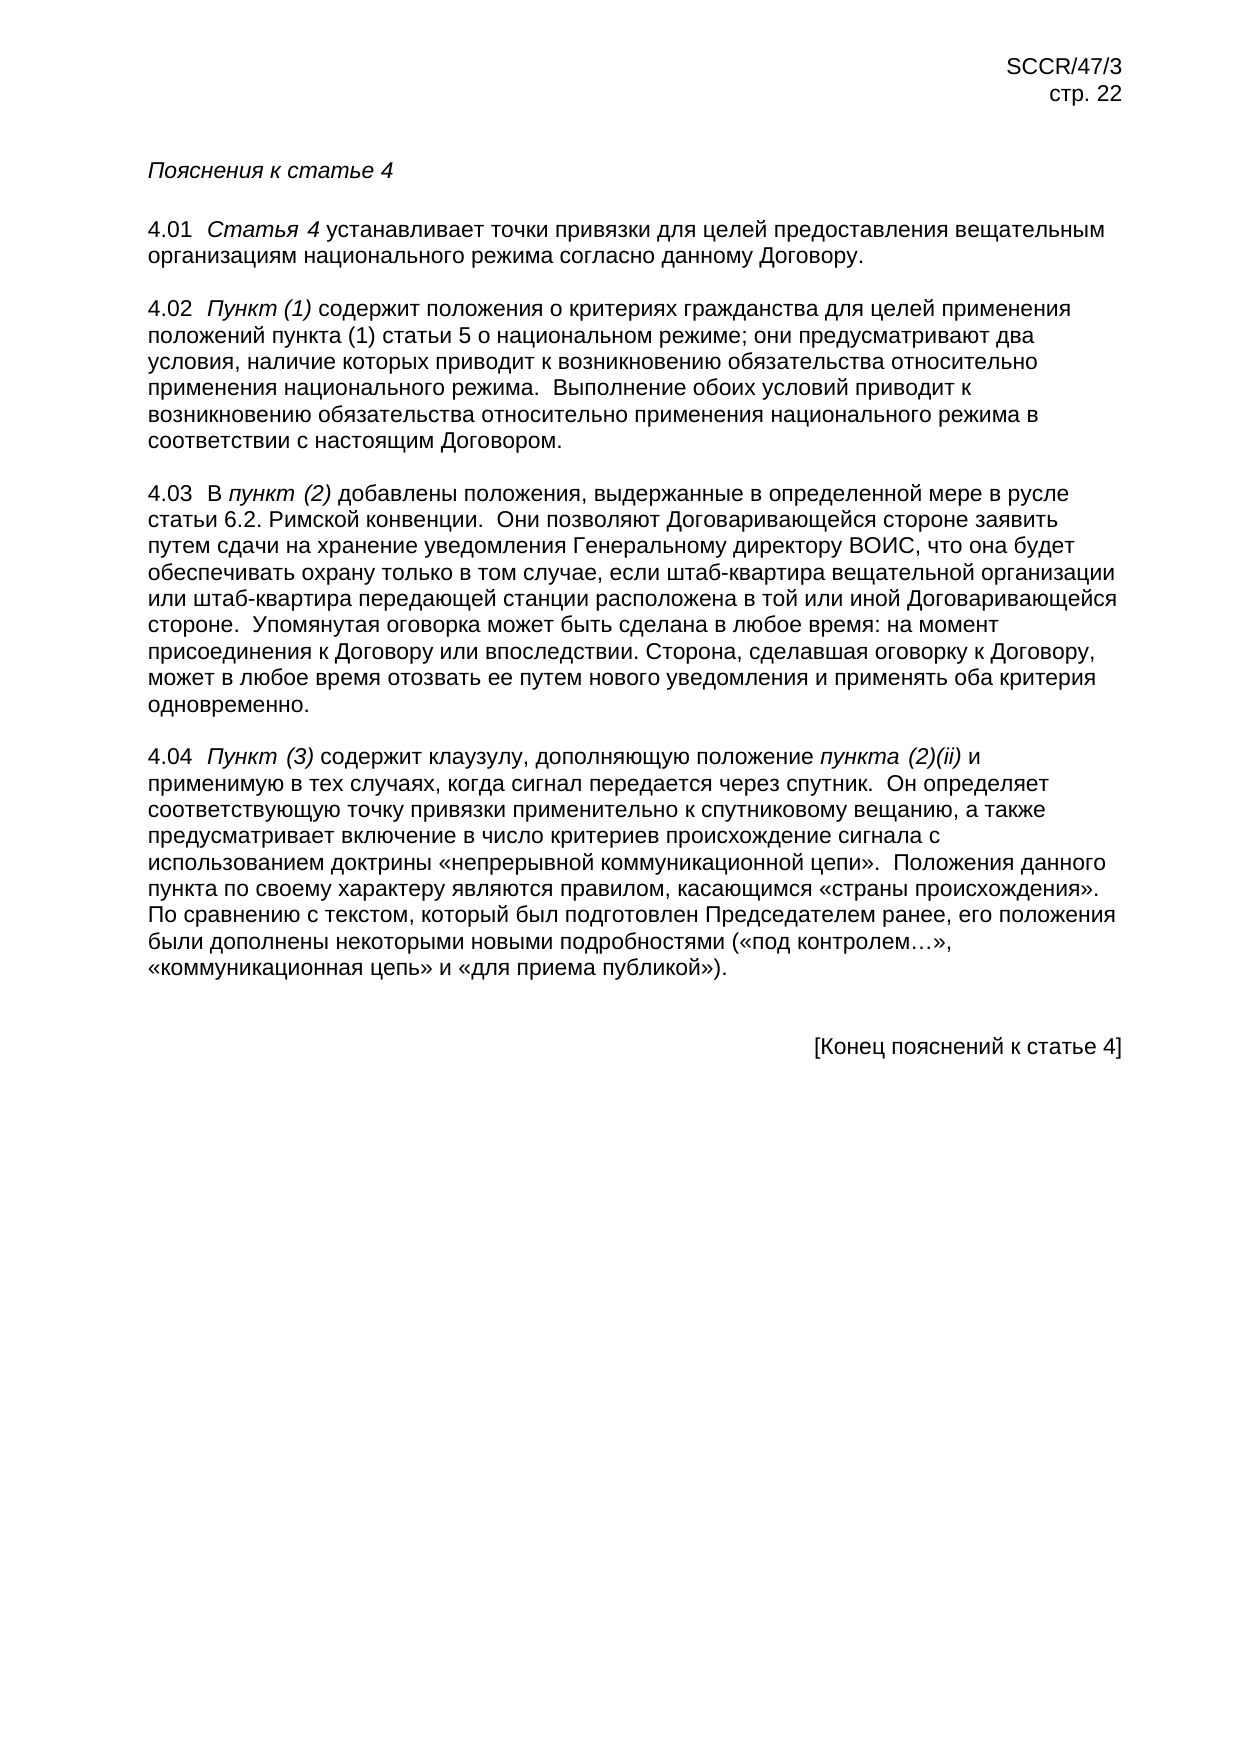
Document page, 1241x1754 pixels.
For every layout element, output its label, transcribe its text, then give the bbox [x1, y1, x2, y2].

text [Конец пояснений к статье 4] [620, 1033, 1122, 1059]
text 4.04 Пункт (3) содержит клаузулу, дополняющую положение пункта (2)(ii) и применимую в тех случаях, когда сигнал передается через спутник. Он определяет соответствующую точку привязки применительно к спутниковому вещанию, а также предусматривает включение в число критериев происхождение сигнала с использованием доктрины «непрерывной коммуникационной цепи». Положения данного пункта по своему характеру являются правилом, касающимся «страны происхождения». По сравнению с текстом, который был подготовлен Председателем ранее, его положения были дополнены некоторыми новыми подробностями («под контролем…», «коммуникационная цепь» и «для приема публикой»). [148, 743, 1122, 980]
text 4.03 В пункт (2) добавлены положения, выдержанные в определенной мере в русле статьи 6.2. Римской конвенции. Они позволяют Договаривающейся стороне заявить путем сдачи на хранение уведомления Генеральному директору ВОИС, что она будет обеспечивать охрану только в том случае, если штаб-квартира вещательной организации или штаб-квартира передающей станции расположена в той или иной Договаривающейся стороне. Упомянутая оговорка может быть сделана в любое время: на момент присоединения к Договору или впоследствии. Сторона, сделавшая оговорку к Договору, может в любое время отозвать ее путем нового уведомления и применять оба критерия одновременно. [148, 480, 1122, 717]
subtitle Пояснения к статье 4 [148, 157, 1122, 183]
text 4.02 Пункт (1) содержит положения о критериях гражданства для целей применения положений пункта (1) статьи 5 о национальном режиме; они предусматривают два условия, наличие которых приводит к возникновению обязательства относительно применения национального режима. Выполнение обоих условий приводит к возникновению обязательства относительно применения национального режима в соответствии с настоящим Договором. [148, 295, 1122, 453]
text 4.01 Статья 4 устанавливает точки привязки для целей предоставления вещательным организациям национального режима согласно данному Договору. [148, 216, 1122, 269]
